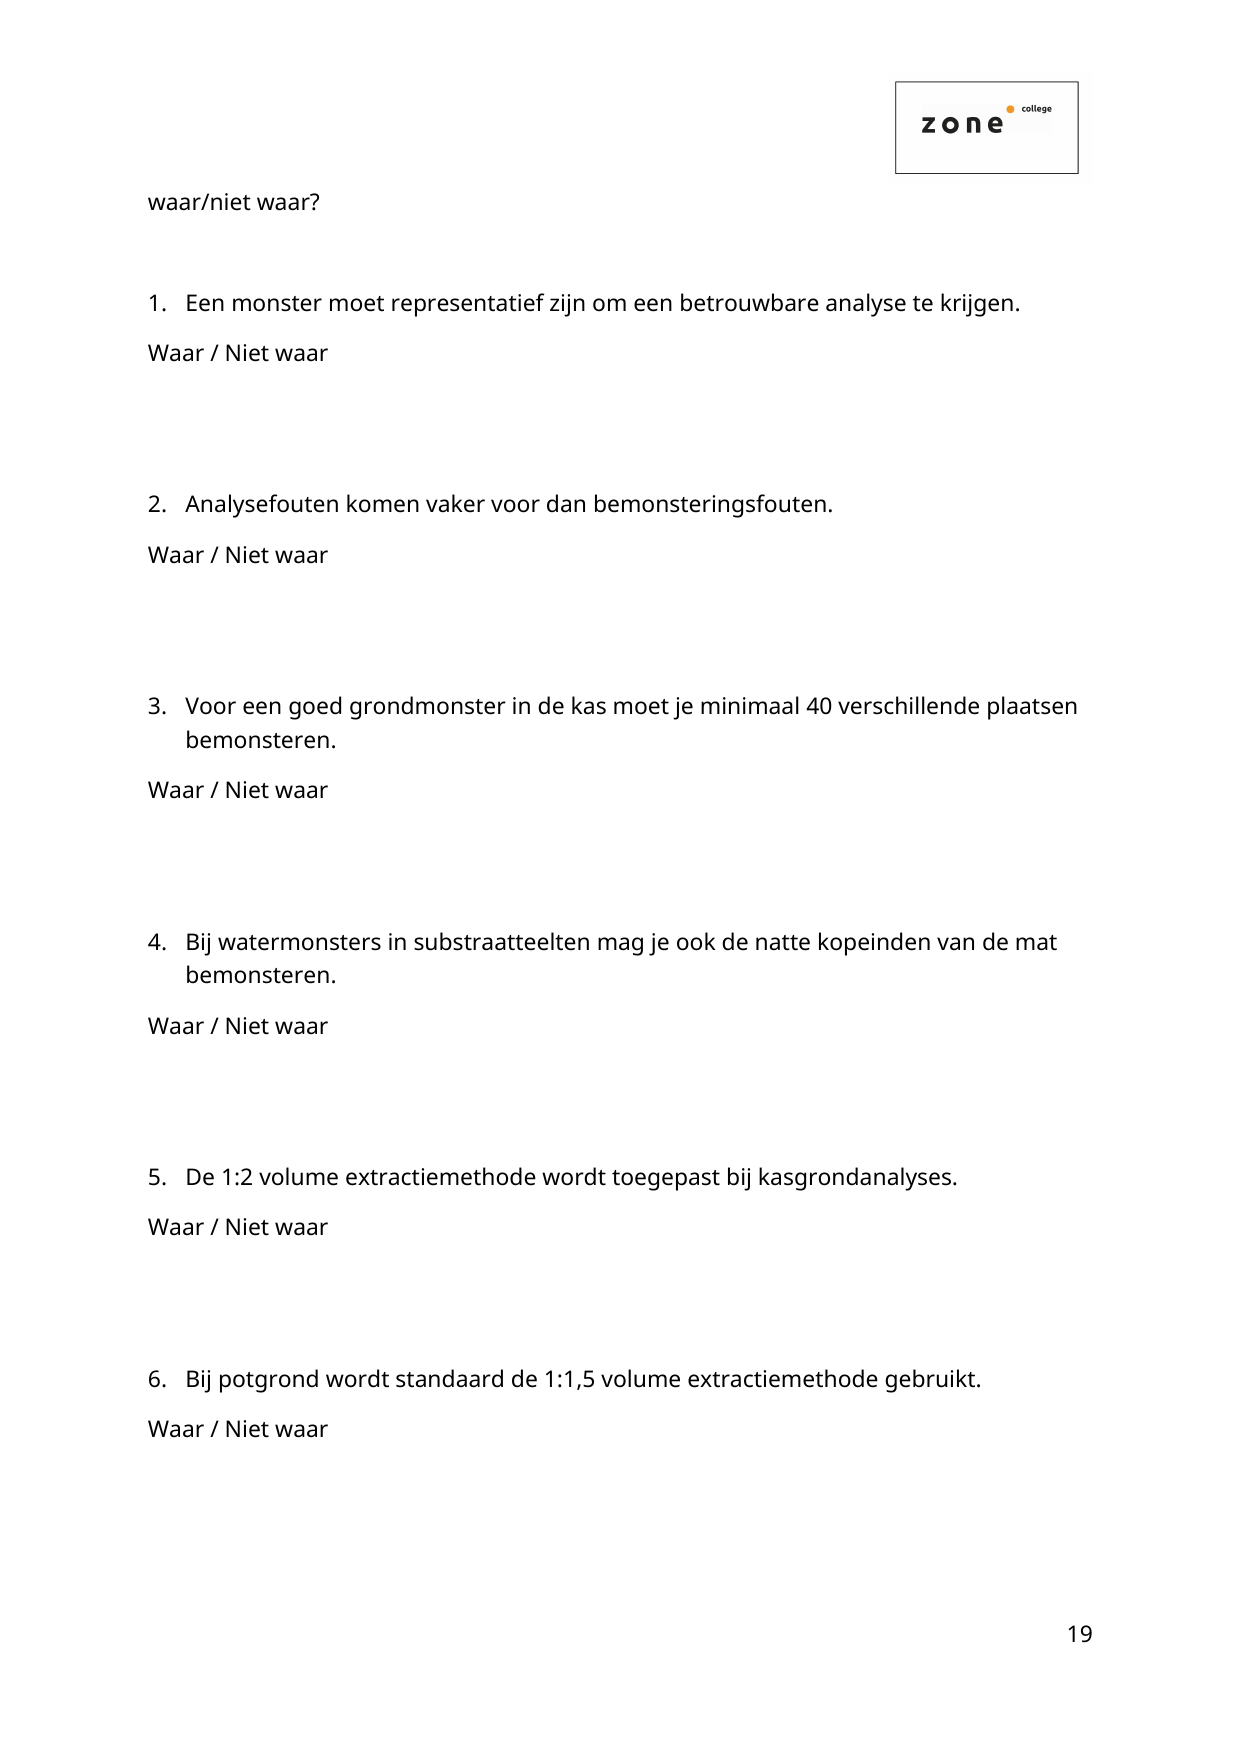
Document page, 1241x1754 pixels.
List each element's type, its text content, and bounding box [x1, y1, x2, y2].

text Waar / Niet waar [148, 1009, 1093, 1041]
text Waar / Niet waar [148, 1211, 1093, 1242]
list Een monster moet representatief zijn om een betrouwbare analyse te krijgen. [148, 287, 1093, 318]
list Bij watermonsters in substraatteelten mag je ook de natte kopeinden van de mat bemonsteren. [148, 925, 1093, 990]
text Waar / Niet waar [148, 1413, 1093, 1444]
list Analysefouten komen vaker voor dan bemonsteringsfouten. [148, 488, 1093, 519]
text Waar / Niet waar [148, 774, 1093, 805]
list De 1:2 volume extractiemethode wordt toegepast bij kasgrondanalyses. [148, 1161, 1093, 1192]
text waar/niet waar? [148, 186, 1093, 217]
picture [887, 73, 1093, 186]
text Waar / Niet waar [148, 539, 1093, 570]
text Waar / Niet waar [148, 337, 1093, 368]
list Bij potgrond wordt standaard de 1:1,5 volume extractiemethode gebruikt. [148, 1362, 1093, 1394]
list Voor een goed grondmonster in de kas moet je minimaal 40 verschillende plaatsen bemonsteren. [148, 690, 1093, 755]
